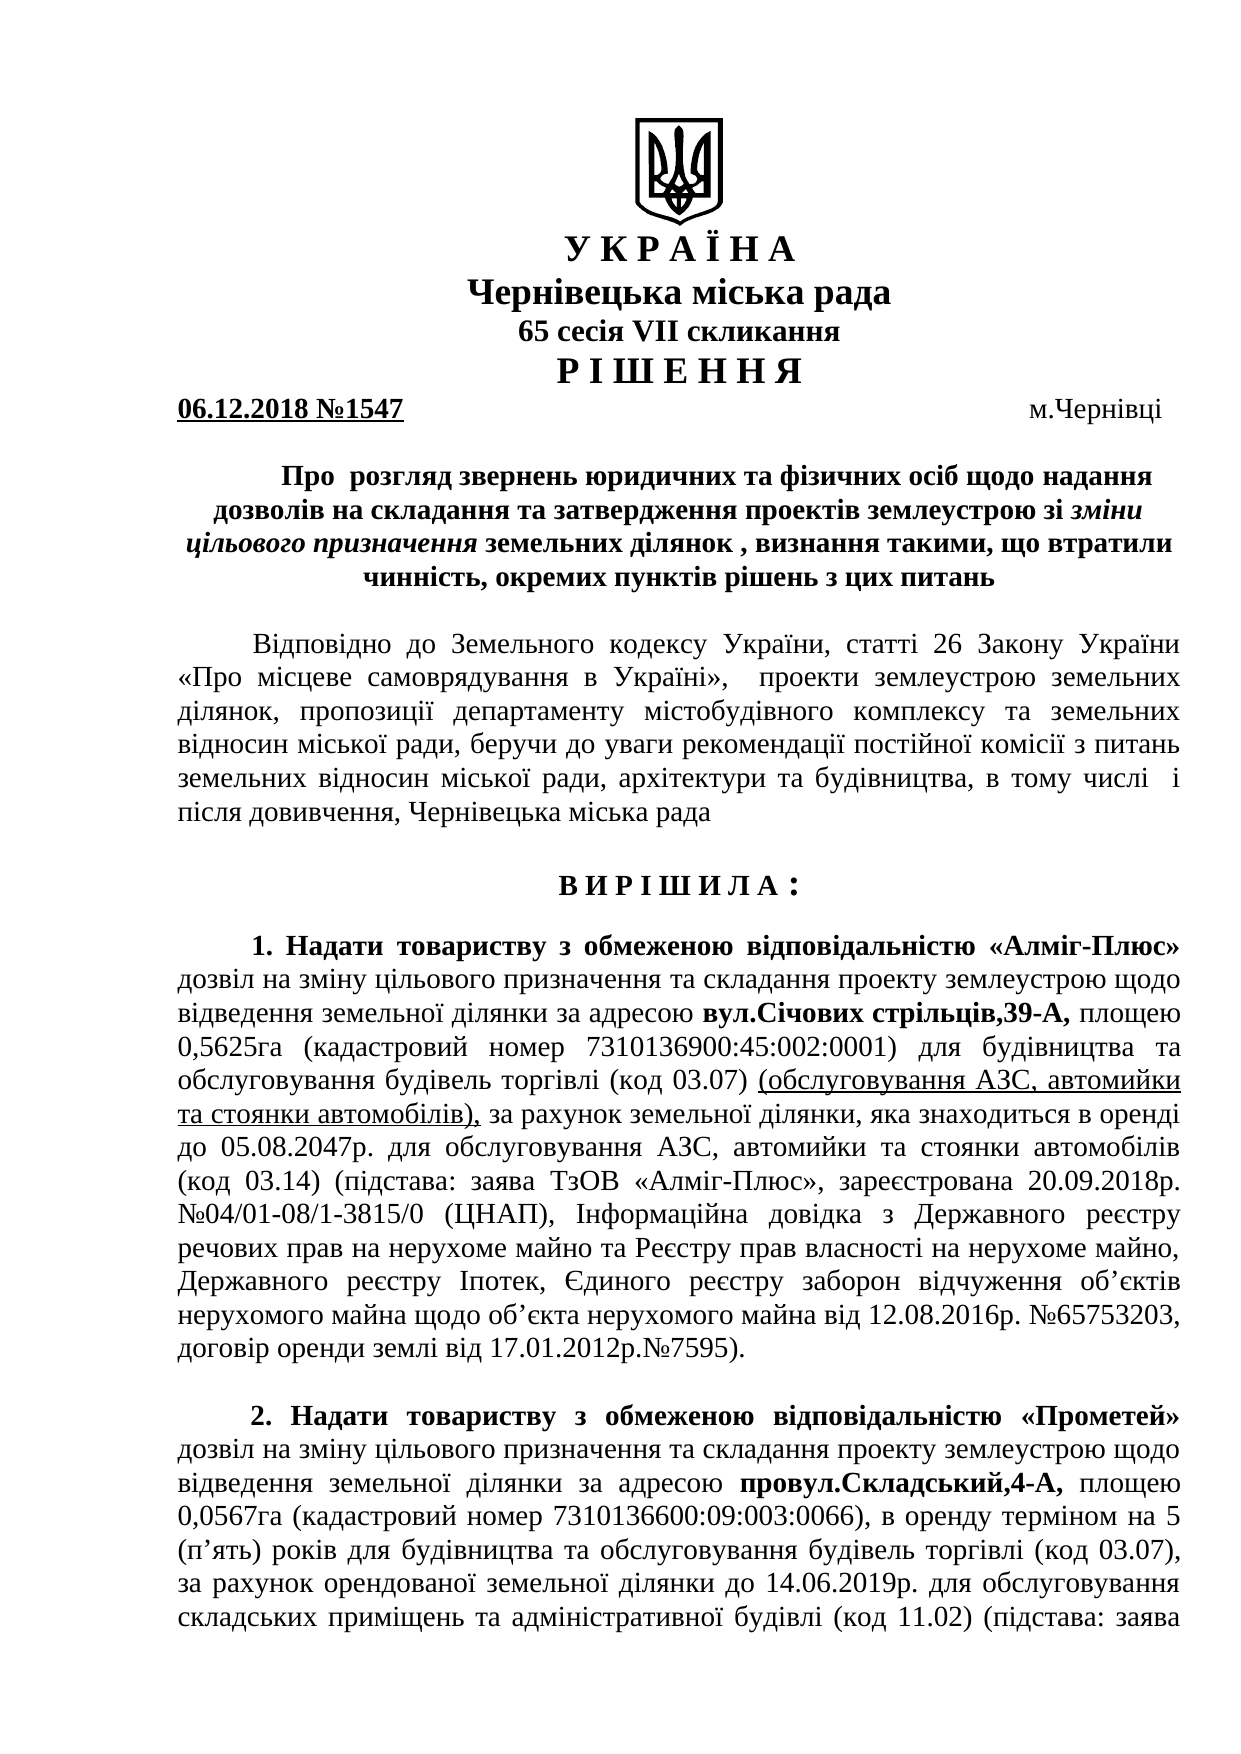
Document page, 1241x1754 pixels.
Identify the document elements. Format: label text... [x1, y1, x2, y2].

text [177, 1398, 1181, 1632]
text Р І Ш Е Н Н Я [177, 348, 1181, 391]
text У К Р А Ї Н А [177, 226, 1181, 269]
text В И Р І Ш И Л А : [177, 861, 1181, 904]
text 65 сесія VІІ скликання [177, 312, 1181, 348]
text 1. Надати товариству з обмеженою відповідальністю «Алміг-Плюс» дозвіл на зміну цільового призначення та складання проекту землеустрою щодо відведення земельної ділянки за адресою вул.Січових стрільців,39-А, площею 0,5625га (кадастровий номер 7310136900:45:002:0001) для будівництва та обслуговування будівель торгівлі (код 03.07) (обслуговування АЗС, автомийки та стоянки автомобілів), за рахунок земельної ділянки, яка знаходиться в оренді до 05.08.2047р. для обслуговування АЗС, автомийки та стоянки автомобілів (код 03.14) (підстава: заява ТзОВ «Алміг-Плюс», зареєстрована 20.09.2018р. №04/01-08/1-3815/0 (ЦНАП), Інформаційна довідка з Державного реєстру речових прав на нерухоме майно та Реєстру прав власності на нерухоме майно, Державного реєстру Іпотек, Єдиного реєстру заборон відчуження об’єктів нерухомого майна щодо об’єкта нерухомого майна від 12.08.2016р. №65753203, договір оренди землі від 17.01.2012р.№7595). [177, 928, 1181, 1364]
subtitle Чернівецька міська рада [177, 269, 1181, 312]
text 06.12.2018 №1547 м.Чернівці [177, 391, 1181, 425]
text Про розгляд звернень юридичних та фізичних осіб щодо надання дозволів на складання та затвердження проектів землеустрою зі зміни цільового призначення земельних ділянок , визнання такими, що втратили чинність, окремих пунктів рішень з цих питань [177, 458, 1181, 592]
text Відповідно до Земельного кодексу України, статті 26 Закону України «Про місцеве самоврядування в Україні», проекти землеустрою земельних ділянок, пропозиції департаменту містобудівного комплексу та земельних відносин міської ради, беручи до уваги рекомендації постійної комісії з питань земельних відносин міської ради, архітектури та будівництва, в тому числі і після довивчення, Чернівецька міська рада [177, 626, 1181, 827]
